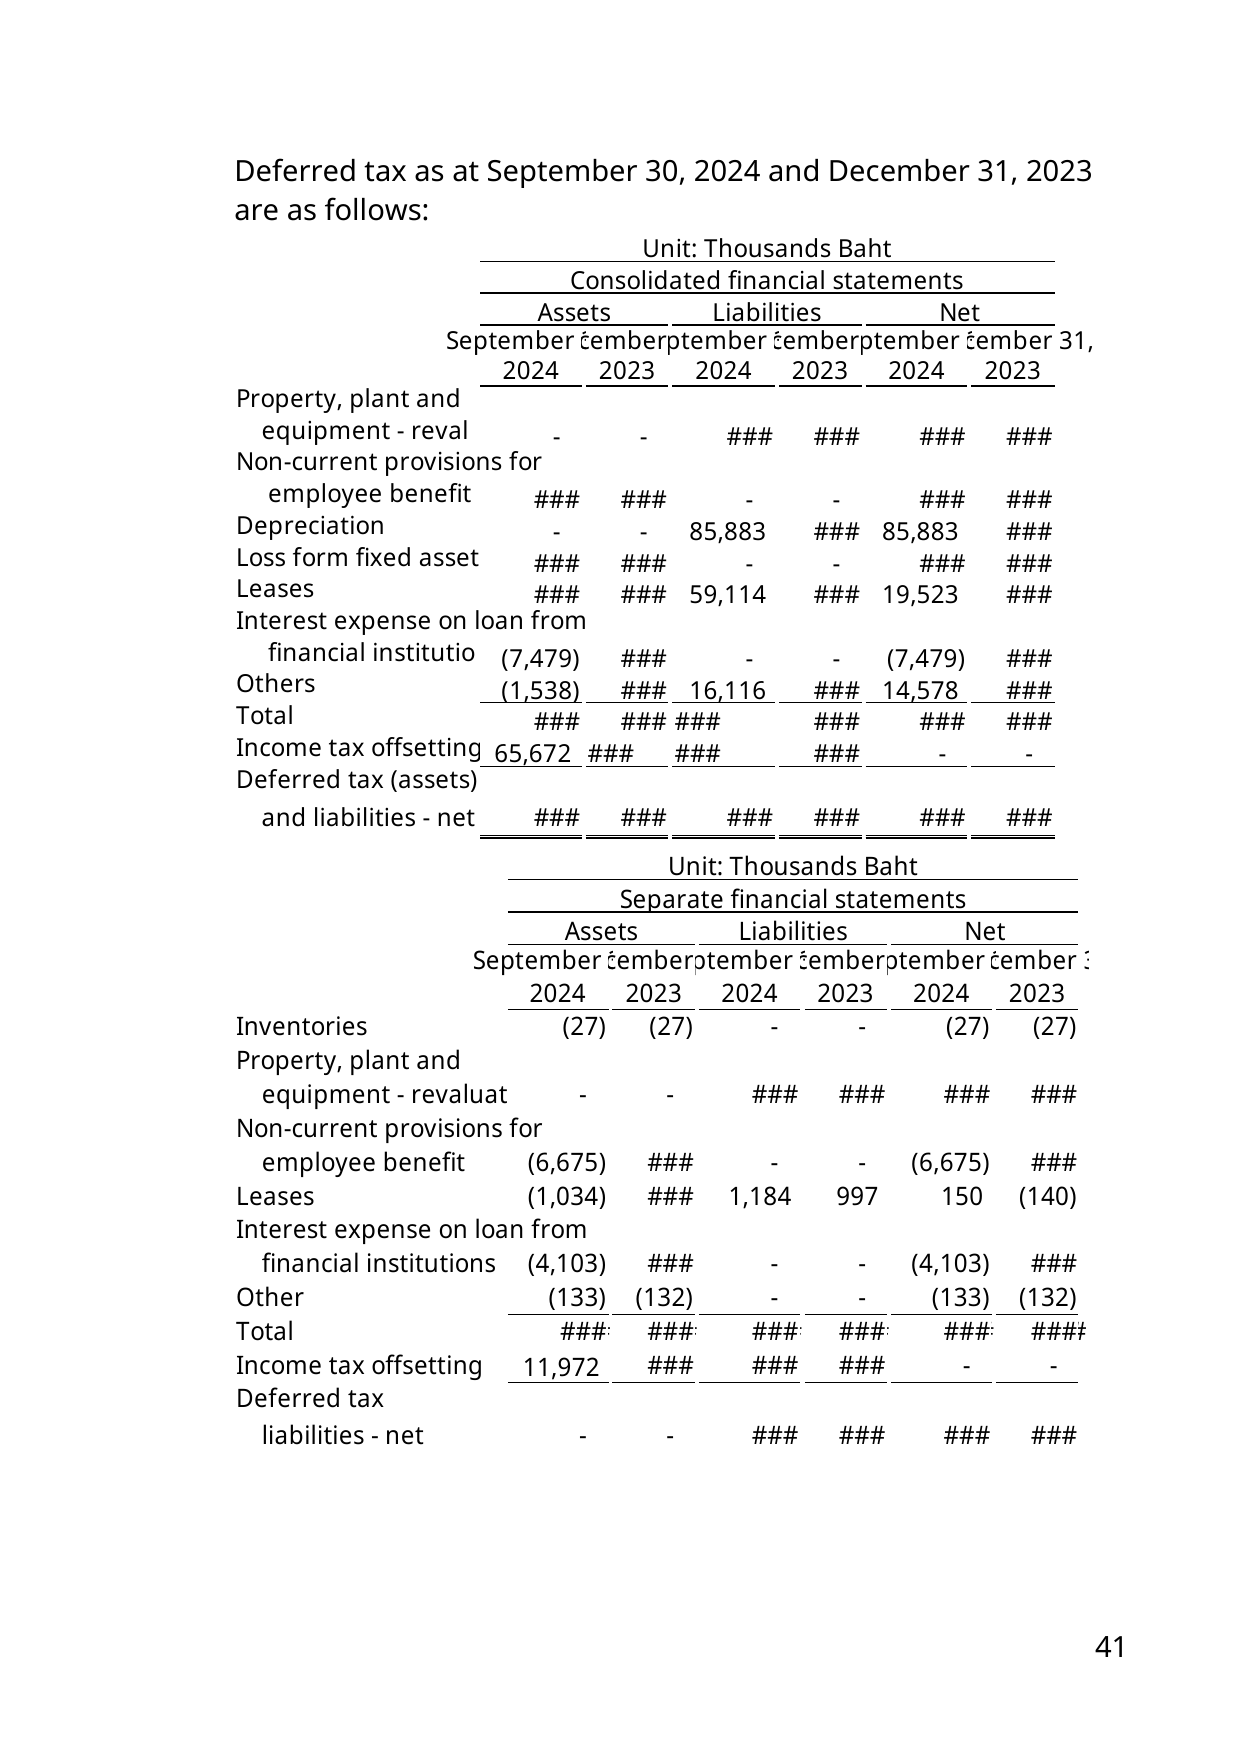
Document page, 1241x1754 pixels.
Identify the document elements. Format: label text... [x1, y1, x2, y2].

list Deferred tax as at September 30, 2024 and December 31, 2023 are as follows: [234, 150, 1128, 840]
